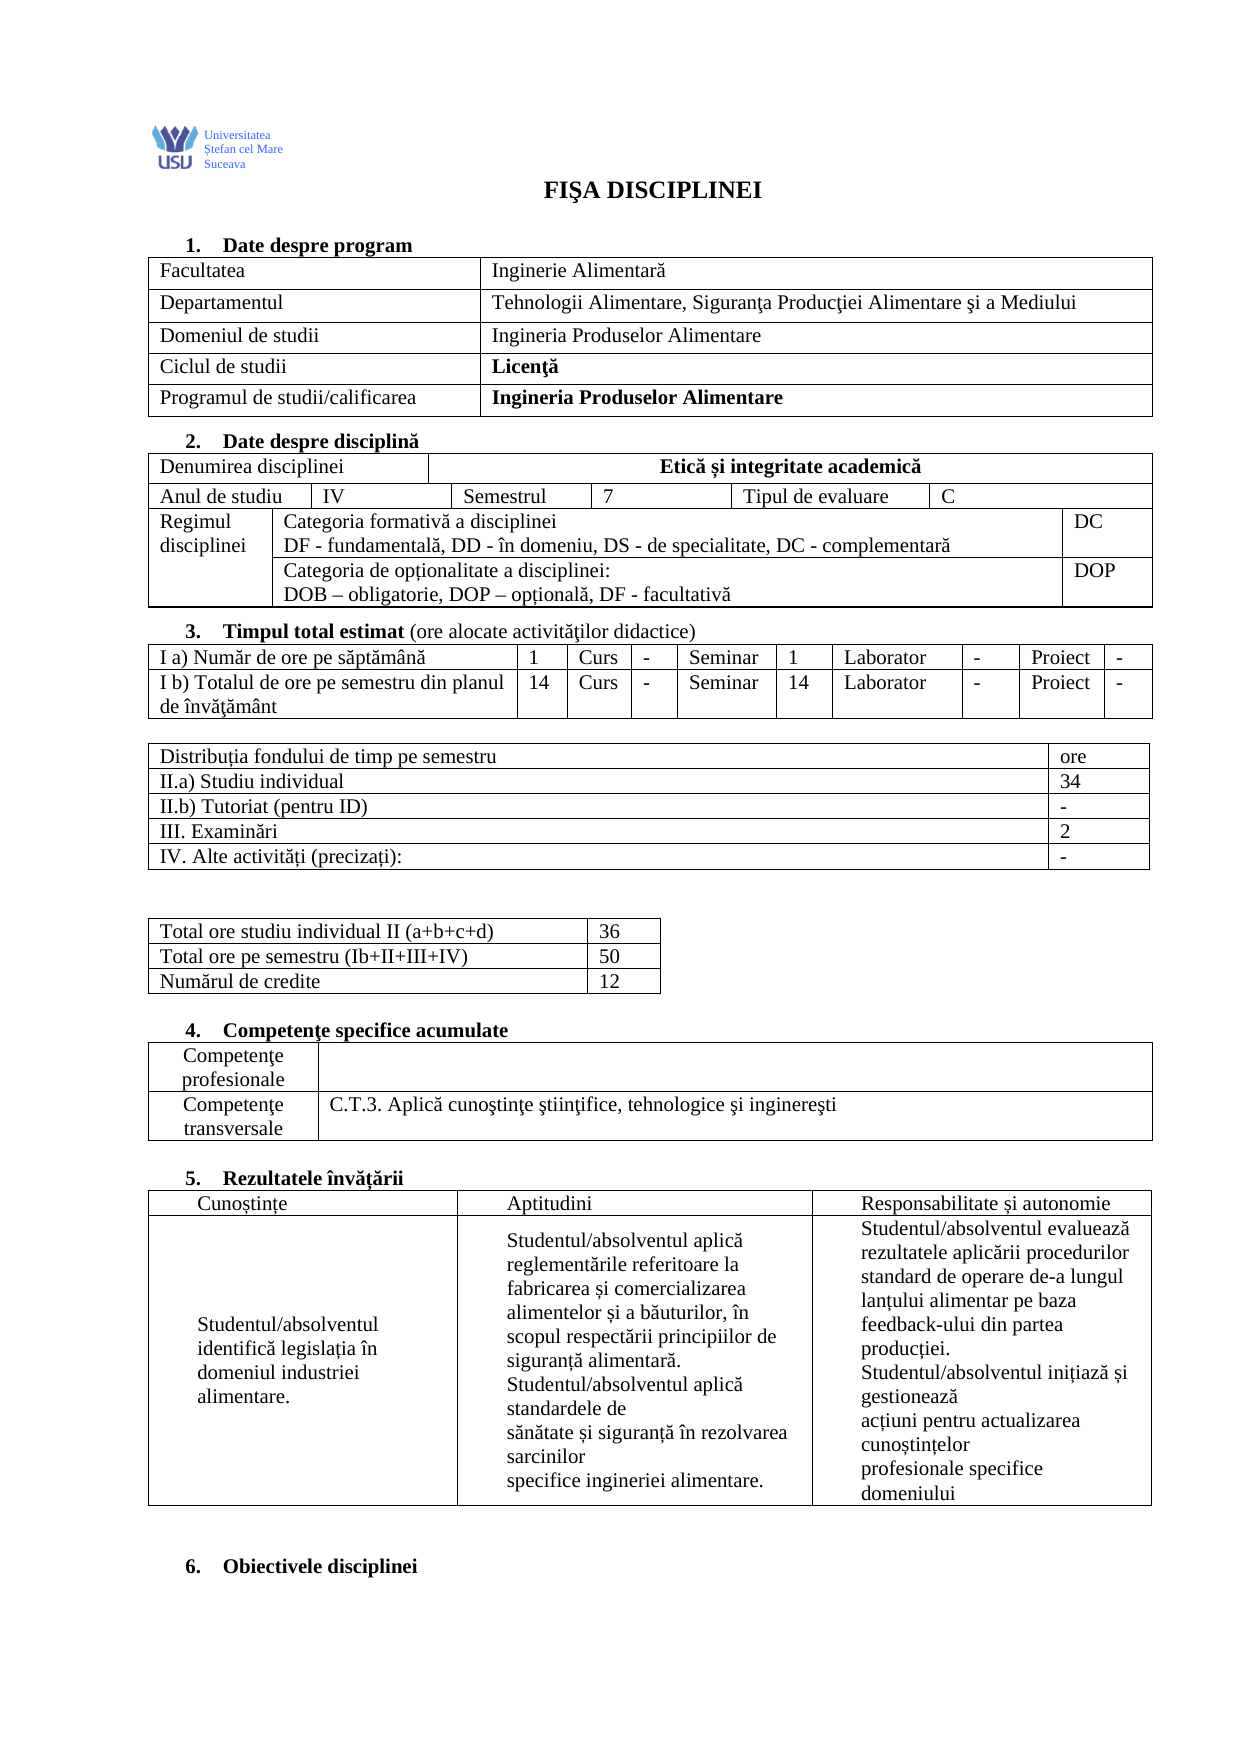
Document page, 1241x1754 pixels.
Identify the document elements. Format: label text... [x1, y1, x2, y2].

table_header Distribuția fondului de timp pe semestru [149, 744, 1048, 768]
table_cell Ciclul de studii [149, 354, 480, 384]
list Date despre disciplină [185, 429, 1152, 453]
table_cell Tipul de evaluare [732, 484, 929, 508]
table_cell Competenţe transversale [149, 1092, 318, 1140]
table_header - [1105, 645, 1152, 669]
text FIŞA DISCIPLINEI [148, 176, 1152, 204]
table_header Curs [568, 645, 631, 669]
table_cell Anul de studiu [149, 484, 311, 508]
table_header Etică și integritate academică [429, 454, 1152, 483]
table_cell Ingineria Produselor Alimentare [481, 385, 1152, 416]
table_cell C.T.3. Aplică cunoştinţe ştiinţifice, tehnologice şi inginereşti [319, 1092, 1152, 1140]
table_header Cunoștințe [149, 1191, 457, 1215]
table_header ore [1049, 744, 1149, 768]
picture [147, 118, 201, 173]
table_cell II.a) Studiu individual [149, 769, 1048, 793]
table_cell 50 [588, 944, 660, 968]
list Date despre program [185, 233, 1152, 257]
table_cell - [632, 670, 677, 718]
table_header Denumirea disciplinei [149, 454, 428, 483]
table_header Laborator [833, 645, 962, 669]
table_cell Numărul de credite [149, 969, 587, 993]
list Rezultatele învățării [185, 1166, 1152, 1189]
table_cell 2 [1049, 819, 1149, 843]
table_cell Programul de studii/calificarea [149, 385, 480, 416]
table_header 1 [518, 645, 567, 669]
table_cell Total ore pe semestru (Ib+II+III+IV) [149, 944, 587, 968]
table_header Inginerie Alimentară [481, 258, 1152, 288]
table_cell III. Examinări [149, 819, 1048, 843]
list Competenţe specifice acumulate [185, 1018, 1152, 1042]
table_header Seminar [678, 645, 776, 669]
table_cell Departamentul [149, 290, 480, 322]
table_header Responsabilitate și autonomie [813, 1191, 1151, 1215]
table_cell - [1105, 670, 1152, 718]
table_cell IV. Alte activități (precizați): [149, 844, 1048, 868]
table_header Total ore studiu individual II (a+b+c+d) [149, 919, 587, 943]
table_header 1 [777, 645, 832, 669]
table_cell 7 [592, 484, 731, 508]
table_cell Semestrul [452, 484, 591, 508]
table_cell Laborator [833, 670, 962, 718]
list Obiectivele disciplinei [185, 1554, 1152, 1578]
table_cell DOP [1063, 558, 1152, 606]
table_header Aptitudini [458, 1191, 812, 1215]
table_cell Tehnologii Alimentare, Siguranţa Producţiei Alimentare şi a Mediului [481, 290, 1152, 322]
table_cell Domeniul de studii [149, 323, 480, 353]
table_cell - [963, 670, 1019, 718]
table_cell Licenţă [481, 354, 1152, 384]
table_cell Studentul/absolventul evaluează rezultatele aplicării procedurilor standard de operare de-a lungul lanțului alimentar pe baza feedback-ului din partea producției. Studentul/absolventul inițiază și gestionează acțiuni pentru actualizarea cunoștințelor profesionale specifice domeniului [813, 1216, 1151, 1504]
table_cell - [1049, 844, 1149, 868]
table_cell I b) Totalul de ore pe semestru din planul de învăţământ [149, 670, 517, 718]
table_header Competenţe profesionale [149, 1043, 318, 1091]
table_cell 12 [588, 969, 660, 993]
table_cell IV [312, 484, 451, 508]
table_header Facultatea [149, 258, 480, 288]
table_cell DC [1063, 509, 1152, 557]
table_cell Proiect [1020, 670, 1104, 718]
table_cell 14 [777, 670, 832, 718]
table_cell 34 [1049, 769, 1149, 793]
table_cell Seminar [678, 670, 776, 718]
table_header Proiect [1020, 645, 1104, 669]
table_header - [632, 645, 677, 669]
table_cell Curs [568, 670, 631, 718]
table_cell Categoria de opționalitate a disciplinei: DOB – obligatorie, DOP – opțională, DF - facultativă [273, 558, 1062, 606]
table_header [319, 1043, 1152, 1091]
table_cell Studentul/absolventul identifică legislația în domeniul industriei alimentare. [149, 1216, 457, 1504]
table_cell C [930, 484, 1152, 508]
table_cell II.b) Tutoriat (pentru ID) [149, 794, 1048, 818]
table_cell Ingineria Produselor Alimentare [481, 323, 1152, 353]
table_cell - [1049, 794, 1149, 818]
table_cell Studentul/absolventul aplică reglementările referitoare la fabricarea și comercializarea alimentelor și a băuturilor, în scopul respectării principiilor de siguranță alimentară. Studentul/absolventul aplică standardele de sănătate și siguranță în rezolvarea sarcinilor specifice ingineriei alimentare. [458, 1216, 812, 1504]
table_header I a) Număr de ore pe săptămână [149, 645, 517, 669]
table_header 36 [588, 919, 660, 943]
list Timpul total estimat (ore alocate activităţilor didactice) [185, 619, 1152, 643]
table_cell 14 [518, 670, 567, 718]
table_cell Regimul disciplinei [149, 509, 272, 606]
table_cell Categoria formativă a disciplinei DF - fundamentală, DD - în domeniu, DS - de specialitate, DC - complementară [273, 509, 1062, 557]
table_header - [963, 645, 1019, 669]
